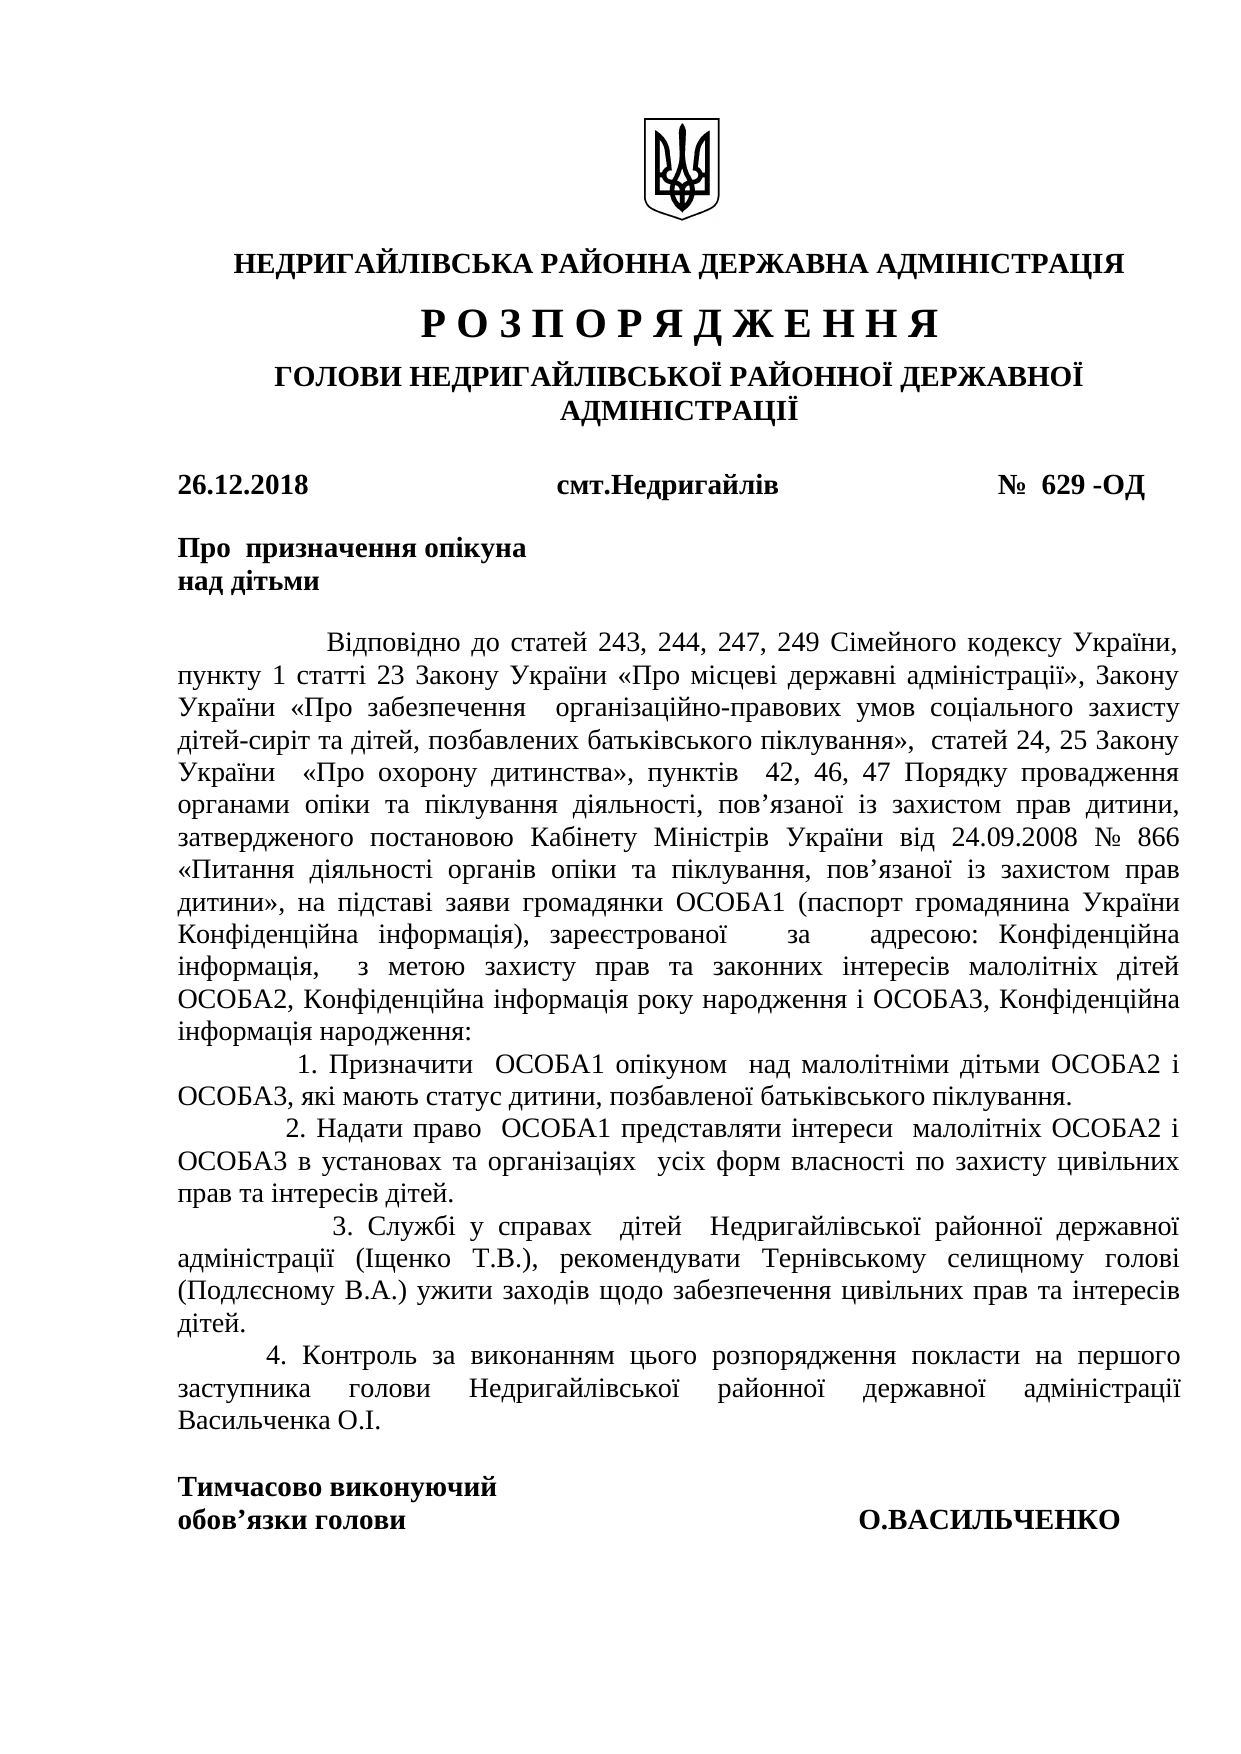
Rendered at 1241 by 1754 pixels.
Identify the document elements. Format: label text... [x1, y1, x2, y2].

text НЕДРИГАЙЛІВСЬКА РАЙОННА ДЕРЖАВНА АДМІНІСТРАЦІЯ [177, 246, 1181, 279]
text обов’язки голови О.ВАСИЛЬЧЕНКО [177, 1502, 1181, 1536]
text 26.12.2018 смт.Недригайлів № 629 -ОД [177, 467, 1181, 501]
text ГОЛОВИ НЕДРИГАЙЛІВСЬКОЇ РАЙОННОЇ ДЕРЖАВНОЇ АДМІНІСТРАЦІЇ [177, 359, 1181, 426]
picture [643, 118, 720, 222]
text Відповідно до статей 243, 244, 247, 249 Сімейного кодексу України, пункту 1 статті 23 Закону України «Про місцеві державні адміністрації», Закону України «Про забезпечення організаційно-правових умов соціального захисту дітей-сиріт та дітей, позбавлених батьківського піклування», статей 24, 25 Закону України «Про охорону дитинства», пунктів 42, 46, 47 Порядку провадження органами опіки та піклування діяльності, пов’язаної із захистом прав дитини, затвердженого постановою Кабінету Міністрів України від 24.09.2008 № 866 «Питання діяльності органів опіки та піклування, пов’язаної із захистом прав дитини», на підставі заяви громадянки ОСОБА1 (паспорт громадянина України Конфіденційна інформація), зареєстрованої за адресою: Конфіденційна інформація, з метою захисту прав та законних інтересів малолітніх дітей ОСОБА2, Конфіденційна інформація року народження і ОСОБА3, Конфіденційна інформація народження: [177, 626, 1181, 1047]
text Тимчасово виконуючий [177, 1469, 1181, 1502]
text 3. Службі у справах дітей Недригайлівської районної державної адміністрації (Іщенко Т.В.), рекомендувати Тернівському селищному голові (Подлєсному В.А.) ужити заходів щодо забезпечення цивільних прав та інтересів дітей. [177, 1209, 1181, 1338]
text 2. Надати право ОСОБА1 представляти інтереси малолітніх ОСОБА2 і ОСОБА3 в установах та організаціях усіх форм власності по захисту цивільних прав та інтересів дітей. [177, 1111, 1181, 1209]
text 1. Призначити ОСОБА1 опікуном над малолітніми дітьми ОСОБА2 і ОСОБА3, які мають статус дитини, позбавленої батьківського піклування. [177, 1047, 1181, 1111]
text 4. Контроль за виконанням цього розпорядження покласти на першого заступника голови Недригайлівської районної державної адміністрації Васильченка О.І. [177, 1338, 1182, 1435]
text Про призначення опікуна [177, 530, 1181, 563]
text Р О З П О Р Я Д Ж Е Н Н Я [177, 299, 1181, 347]
text над дітьми [177, 563, 1181, 597]
